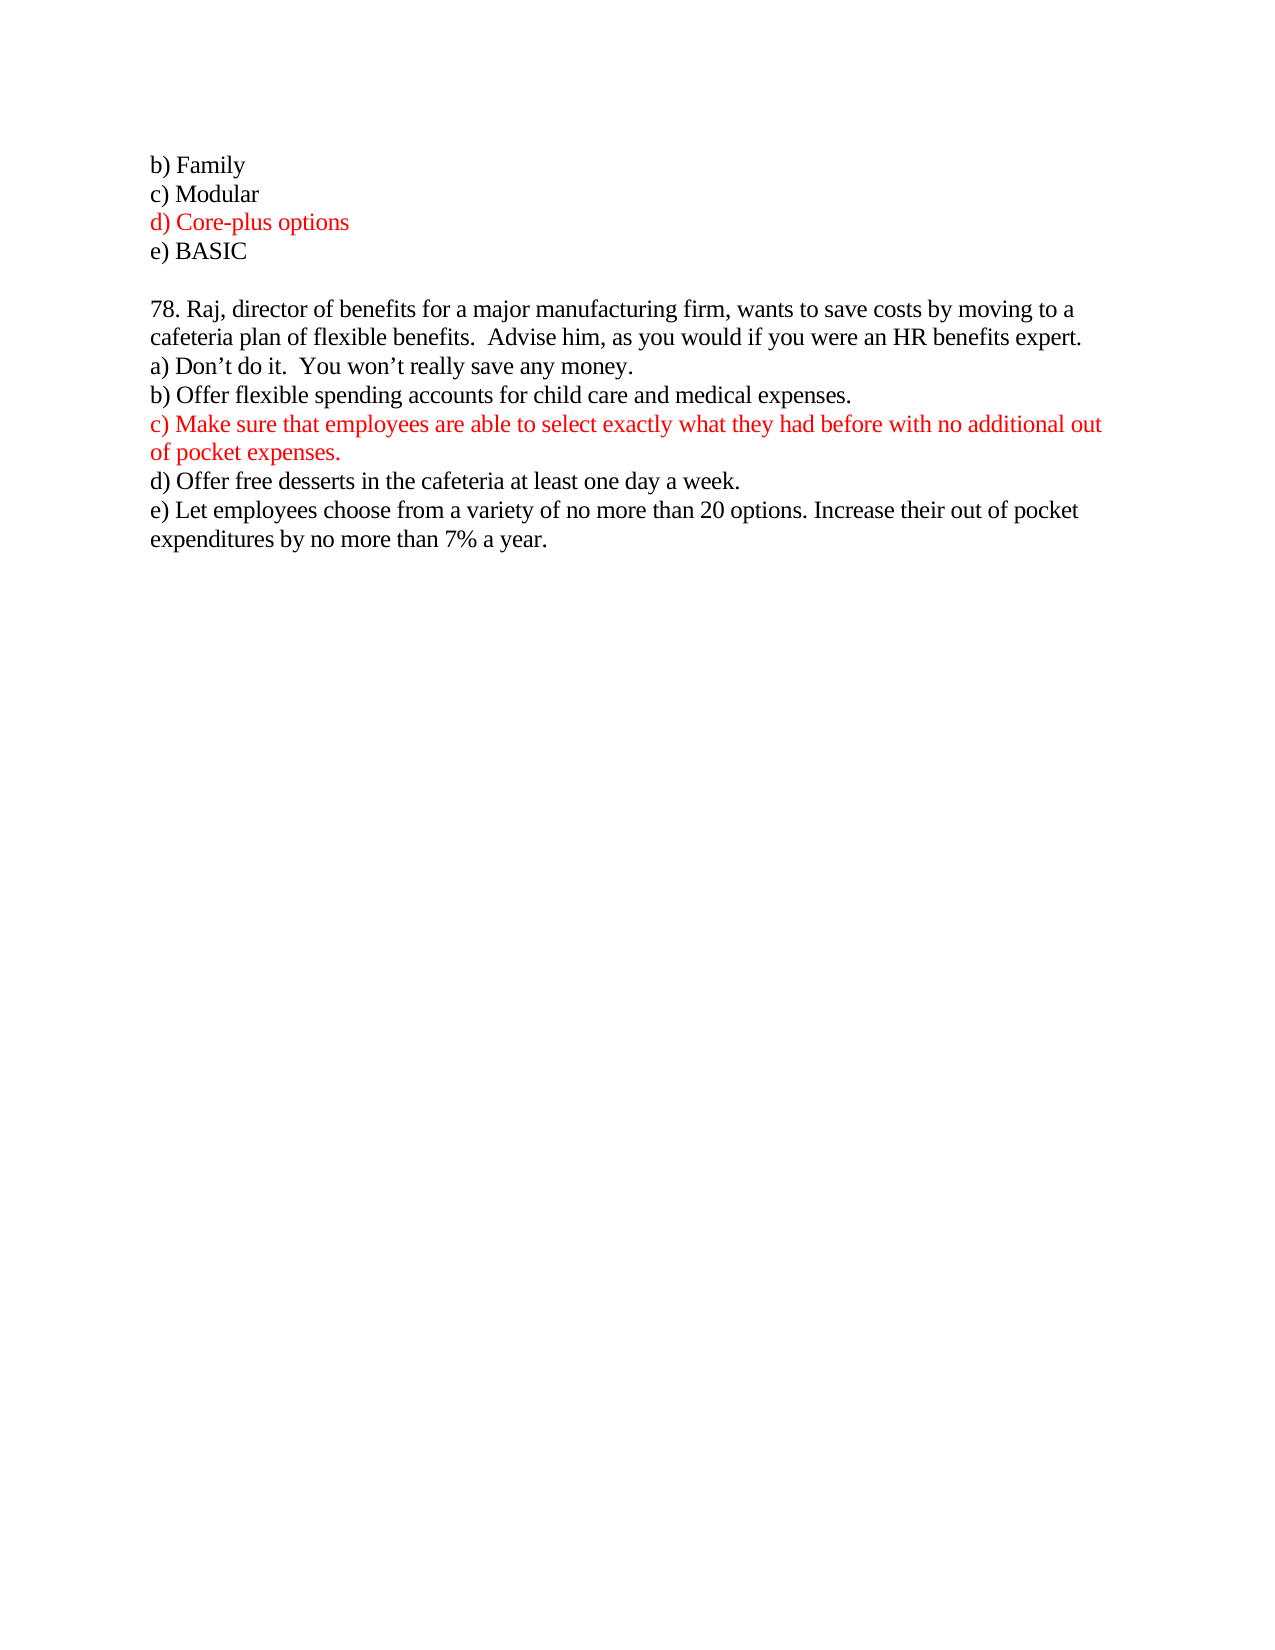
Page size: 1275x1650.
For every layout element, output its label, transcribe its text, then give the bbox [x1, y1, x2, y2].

text d) Offer free desserts in the cafeteria at least one day a week. [150, 466, 1125, 495]
text c) Make sure that employees are able to select exactly what they had before with no additional out of pocket expenses. [150, 409, 1125, 466]
text e) Let employees choose from a variety of no more than 20 options. Increase their out of pocket expenditures by no more than 7% a year. [150, 495, 1125, 552]
text c) Modular [150, 179, 1125, 207]
text b) Family [150, 150, 1125, 179]
text a) Don’t do it. You won’t really save any money. [150, 351, 1125, 380]
text 78. Raj, director of benefits for a major manufacturing firm, wants to save costs by moving to a cafeteria plan of flexible benefits. Advise him, as you would if you were an HR benefits expert. [150, 294, 1125, 351]
text e) BASIC [150, 236, 1125, 265]
text b) Offer flexible spending accounts for child care and medical expenses. [150, 380, 1125, 409]
text d) Core-plus options [150, 207, 1125, 236]
